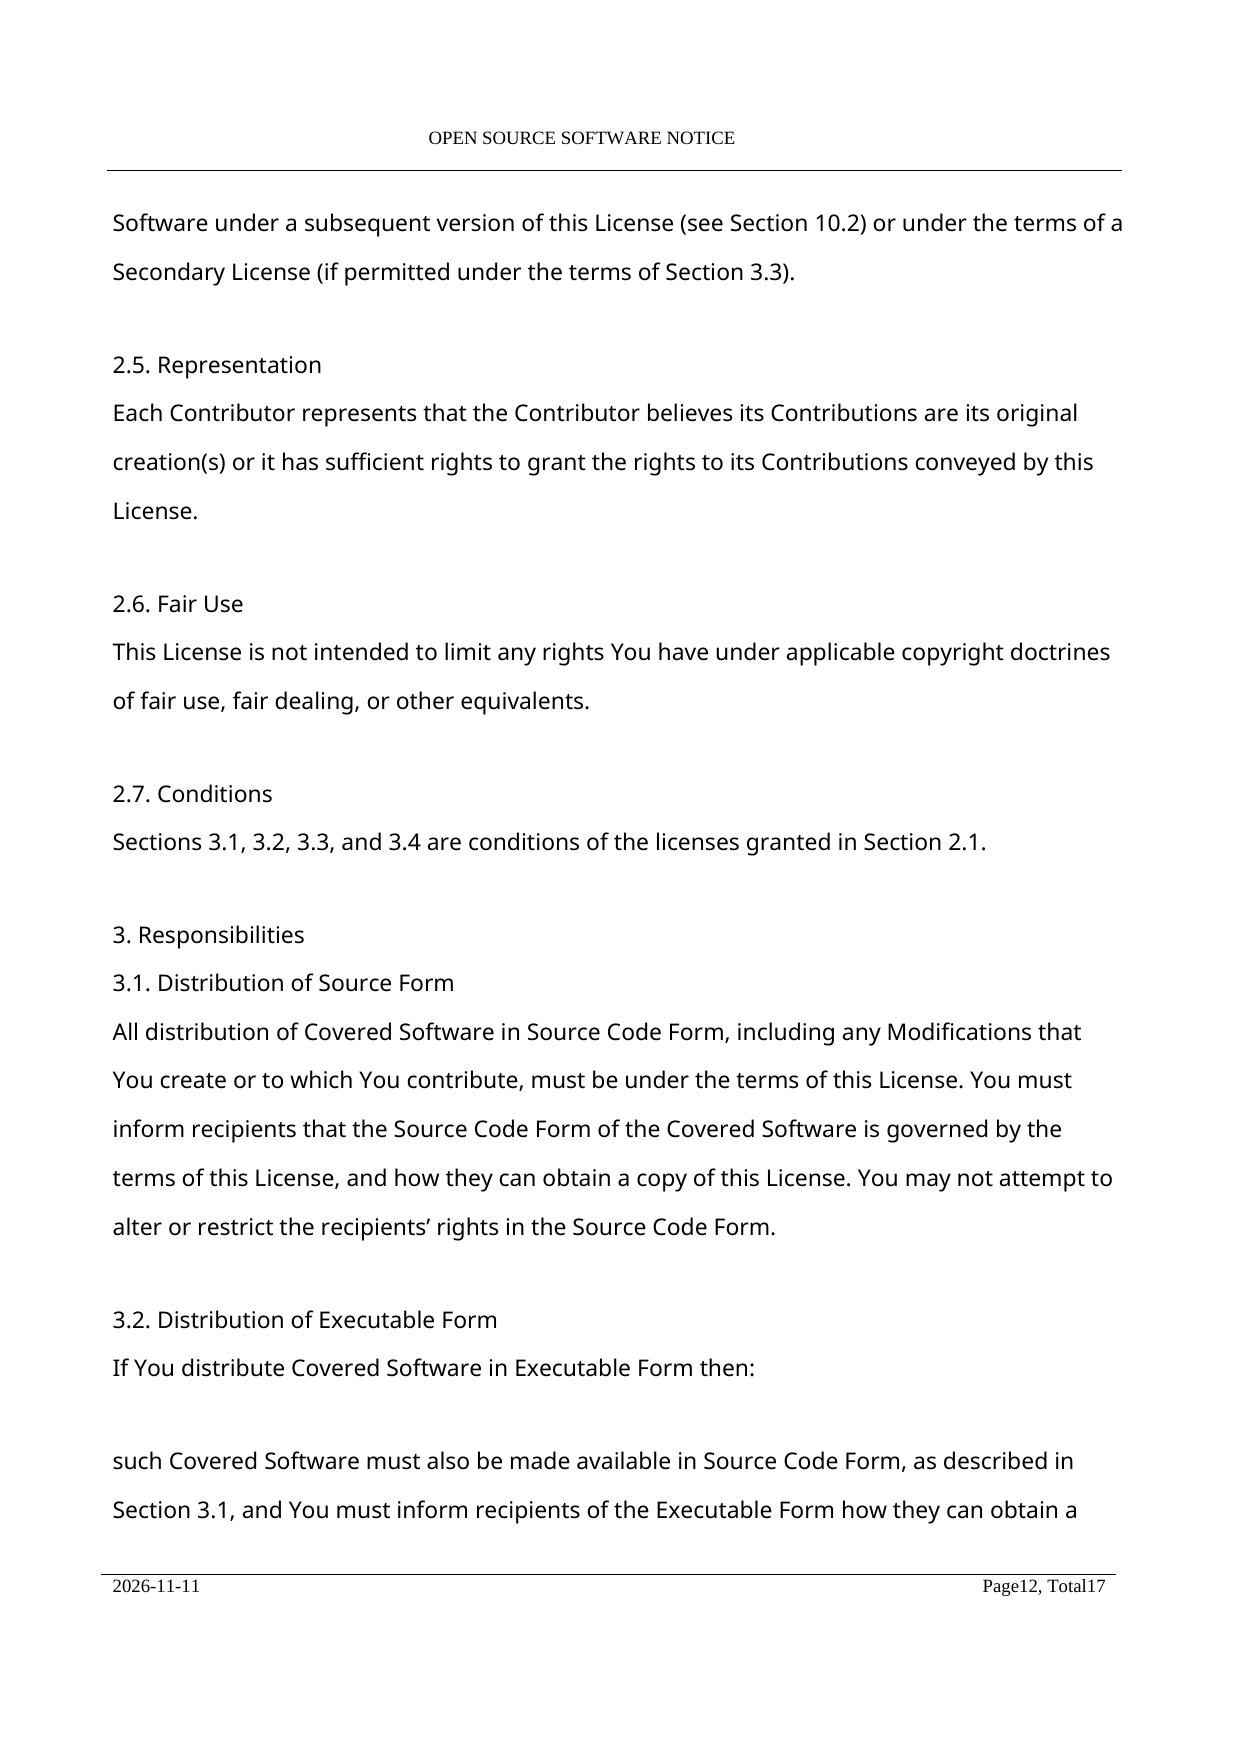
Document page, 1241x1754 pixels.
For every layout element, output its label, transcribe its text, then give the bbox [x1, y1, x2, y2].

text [112, 1444, 1128, 1526]
text 2.6. Fair Use [112, 587, 1128, 620]
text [112, 206, 1128, 288]
text 2.5. Representation [112, 348, 1128, 381]
text 3.1. Distribution of Source Form [112, 967, 1128, 999]
text If You distribute Covered Software in Executable Form then: [112, 1351, 1128, 1384]
text Sections 3.1, 3.2, 3.3, and 3.4 are conditions of the licenses granted in Section 2.1. [112, 825, 1128, 858]
text 2.7. Conditions [112, 777, 1128, 810]
text 3.2. Distribution of Executable Form [112, 1303, 1128, 1336]
text All distribution of Covered Software in Source Code Form, including any Modifications that You create or to which You contribute, must be under the terms of this License. You must inform recipients that the Source Code Form of the Covered Software is governed by the terms of this License, and how they can obtain a copy of this License. You may not attempt to alter or restrict the recipients’ rights in the Source Code Form. [112, 1015, 1128, 1242]
text Each Contributor represents that the Contributor believes its Contributions are its original creation(s) or it has sufficient rights to grant the rights to its Contributions conveyed by this License. [112, 396, 1128, 526]
text 3. Responsibilities [112, 919, 1128, 951]
text This License is not intended to limit any rights You have under applicable copyright doctrines of fair use, fair dealing, or other equivalents. [112, 635, 1128, 717]
